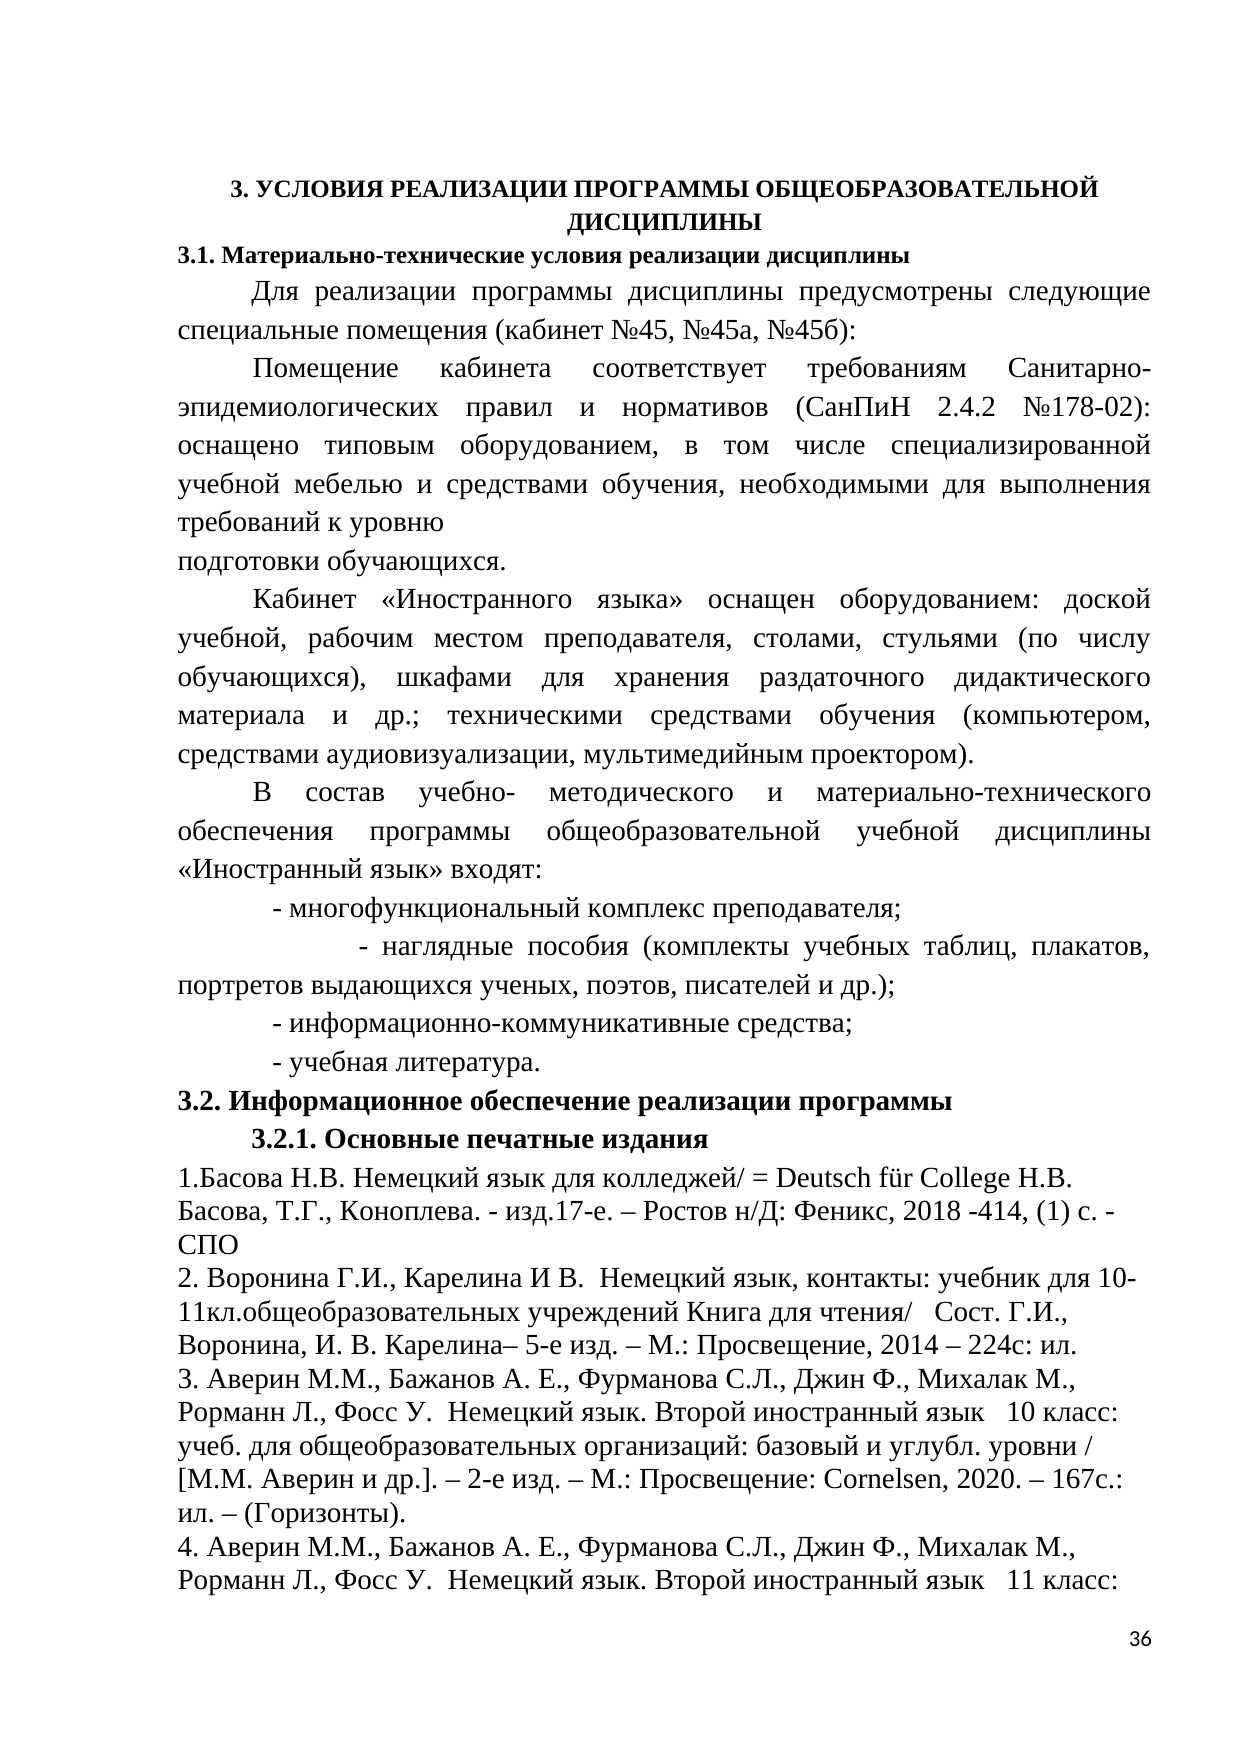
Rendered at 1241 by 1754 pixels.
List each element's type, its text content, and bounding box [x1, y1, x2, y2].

text Помещение кабинета соответствует требованиям Санитарно- эпидемиологических правил и нормативов (СанПиН 2.4.2 №178-02): оснащено типовым оборудованием, в том числе специализированной учебной мебелью и средствами обучения, необходимыми для выполнения требований к уровню [177, 350, 1152, 538]
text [177, 1529, 1152, 1596]
text - информационно-коммуникативные средства; [177, 1006, 1152, 1039]
text - учебная литература. [177, 1044, 1152, 1078]
text Для реализации программы дисциплины предусмотрены следующие специальные помещения (кабинет №45, №45а, №45б): [177, 273, 1152, 345]
text 3. УСЛОВИЯ РЕАЛИЗАЦИИ ПРОГРАММЫ ОБЩЕОБРАЗОВАТЕЛЬНОЙ ДИСЦИПЛИНЫ [177, 174, 1152, 236]
text 3.2.1. Основные печатные издания [177, 1121, 1152, 1155]
text - наглядные пособия (комплекты учебных таблиц, плакатов, портретов выдающихся ученых, поэтов, писателей и др.); [177, 928, 1152, 1001]
text - многофункциональный комплекс преподавателя; [177, 890, 1152, 923]
text 1.Басова Н.В. Немецкий язык для колледжей/ = Deutsch für College Н.В. Басова, Т.Г., Коноплева. - изд.17-е. – Ростов н/Д: Феникс, 2018 -414, (1) с. - СПО [177, 1160, 1152, 1260]
text подготовки обучающихся. [177, 543, 1152, 577]
text 11кл.общеобразовательных учреждений Книга для чтения/ Сост. Г.И., Воронина, И. В. Карелина– 5-е изд. – М.: Просвещение, 2014 – 224с: ил. [177, 1294, 1152, 1361]
text 3. Аверин М.М., Бажанов А. Е., Фурманова С.Л., Джин Ф., Михалак М., Рорманн Л., Фосс У. Немецкий язык. Второй иностранный язык 10 класс: учеб. для общеобразовательных организаций: базовый и углубл. уровни / [М.М. Аверин и др.]. – 2-е изд. – М.: Просвещение: Cornelsen, 2020. – 167с.: ил. – (Горизонты). [177, 1361, 1152, 1529]
text 2. Воронина Г.И., Карелина И В. Немецкий язык, контакты: учебник для 10- [177, 1260, 1152, 1294]
text 3.1. Материально-технические условия реализации дисциплины [177, 240, 1152, 269]
text Кабинет «Иностранного языка» оснащен оборудованием: доской учебной, рабочим местом преподавателя, столами, стульями (по числу обучающихся), шкафами для хранения раздаточного дидактического материала и др.; техническими средствами обучения (компьютером, средствами аудиовизуализации, мультимедийным проектором). [177, 582, 1152, 769]
text В состав учебно- методического и материально-технического обеспечения программы общеобразовательной учебной дисциплины «Иностранный язык» входят: [177, 774, 1152, 885]
text 3.2. Информационное обеспечение реализации программы [177, 1083, 1152, 1116]
